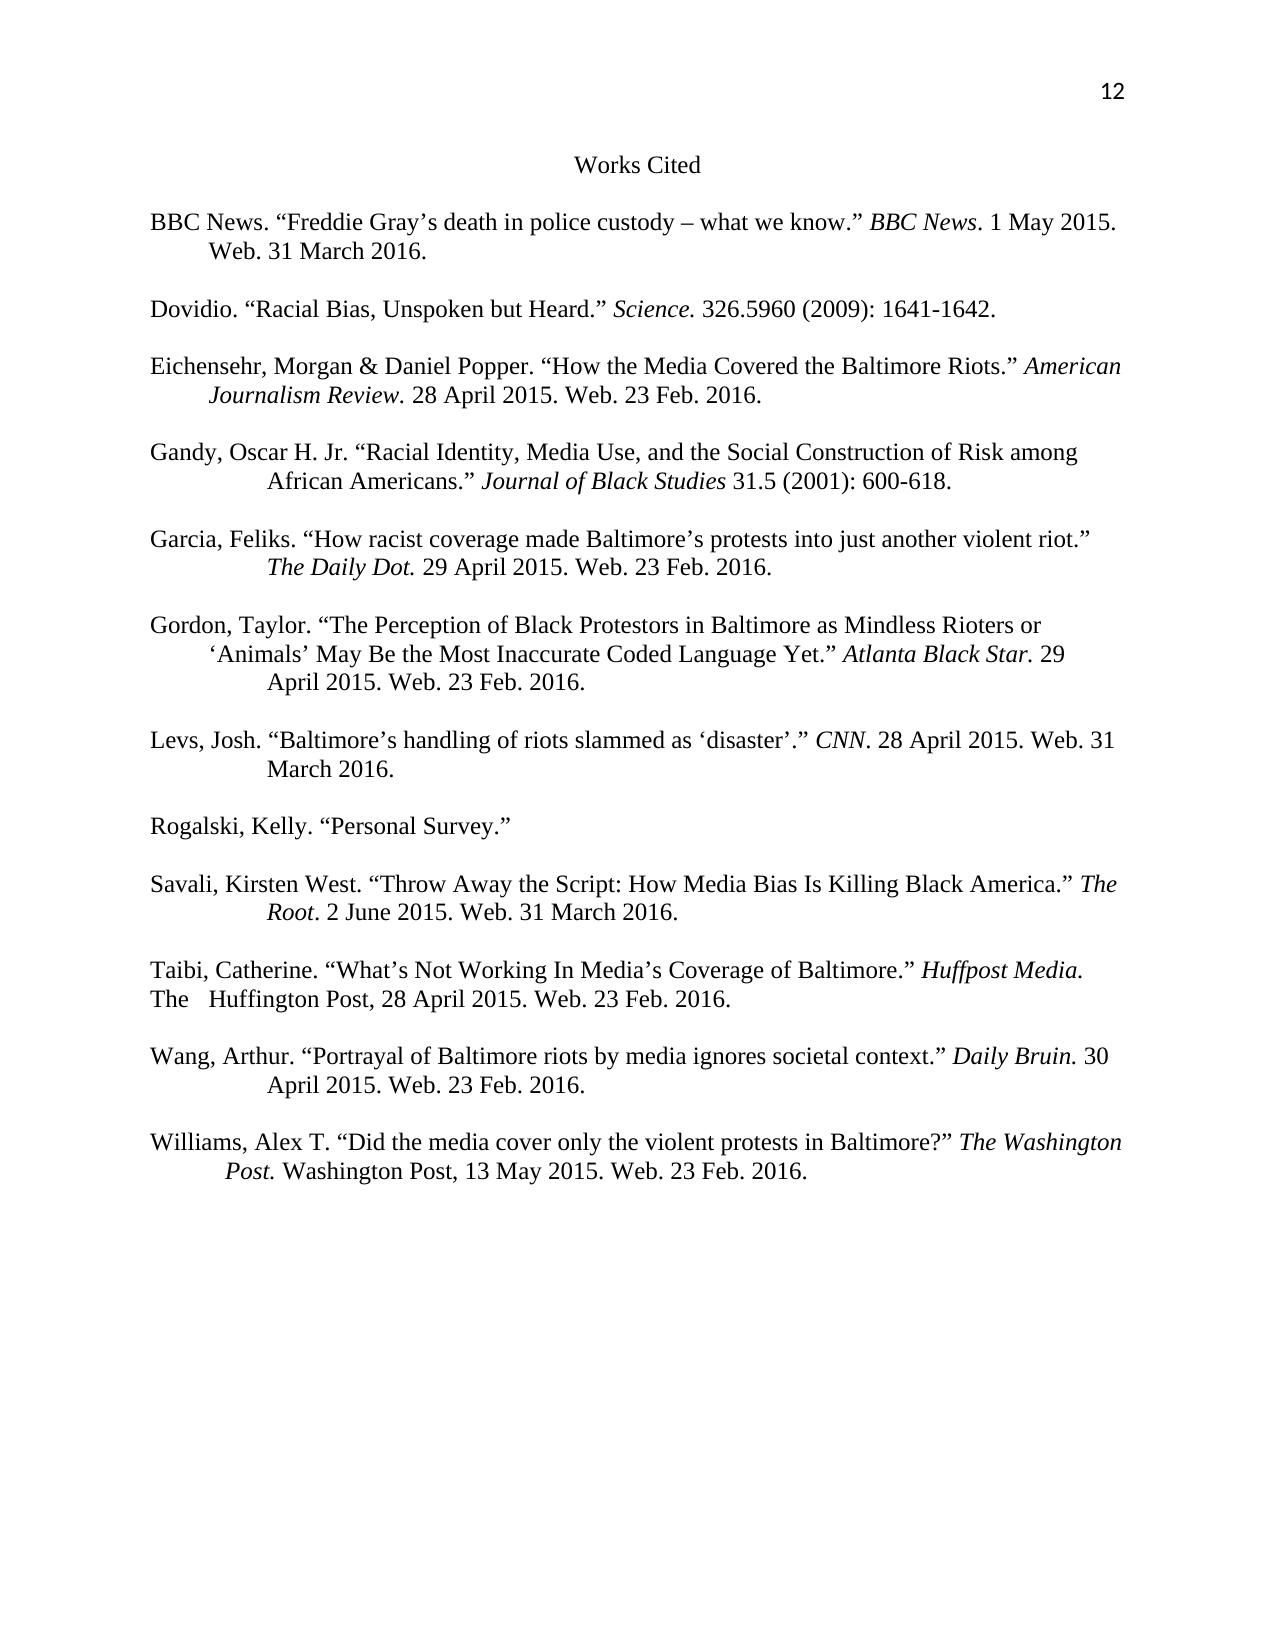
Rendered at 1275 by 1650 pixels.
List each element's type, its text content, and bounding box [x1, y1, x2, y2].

text BBC News. “Freddie Gray’s death in police custody – what we know.” BBC News. 1 May 2015. Web. 31 March 2016. [150, 207, 1125, 265]
text Savali, Kirsten West. “Throw Away the Script: How Media Bias Is Killing Black America.” The Root. 2 June 2015. Web. 31 March 2016. [150, 869, 1125, 926]
text Taibi, Catherine. “What’s Not Working In Media’s Coverage of Baltimore.” Huffpost Media. The Huffington Post, 28 April 2015. Web. 23 Feb. 2016. [150, 955, 1125, 1012]
text Williams, Alex T. “Did the media cover only the violent protests in Baltimore?” The Washington Post. Washington Post, 13 May 2015. Web. 23 Feb. 2016. [150, 1127, 1125, 1185]
text Works Cited [150, 150, 1125, 179]
text Gordon, Taylor. “The Perception of Black Protestors in Baltimore as Mindless Rioters or ‘Animals’ May Be the Most Inaccurate Coded Language Yet.” Atlanta Black Star. 29 April 2015. Web. 23 Feb. 2016. [150, 610, 1125, 696]
text Garcia, Feliks. “How racist coverage made Baltimore’s protests into just another violent riot.” The Daily Dot. 29 April 2015. Web. 23 Feb. 2016. [150, 524, 1125, 581]
text Wang, Arthur. “Portrayal of Baltimore riots by media ignores societal context.” Daily Bruin. 30 April 2015. Web. 23 Feb. 2016. [150, 1041, 1125, 1099]
text Levs, Josh. “Baltimore’s handling of riots slammed as ‘disaster’.” CNN. 28 April 2015. Web. 31 March 2016. [150, 725, 1125, 782]
text Gandy, Oscar H. Jr. “Racial Identity, Media Use, and the Social Construction of Risk among African Americans.” Journal of Black Studies 31.5 (2001): 600-618. [150, 437, 1125, 495]
text Dovidio. “Racial Bias, Unspoken but Heard.” Science. 326.5960 (2009): 1641-1642. [150, 294, 1125, 322]
text Rogalski, Kelly. “Personal Survey.” [150, 811, 1125, 840]
text Eichensehr, Morgan & Daniel Popper. “How the Media Covered the Baltimore Riots.” American Journalism Review. 28 April 2015. Web. 23 Feb. 2016. [150, 351, 1125, 409]
